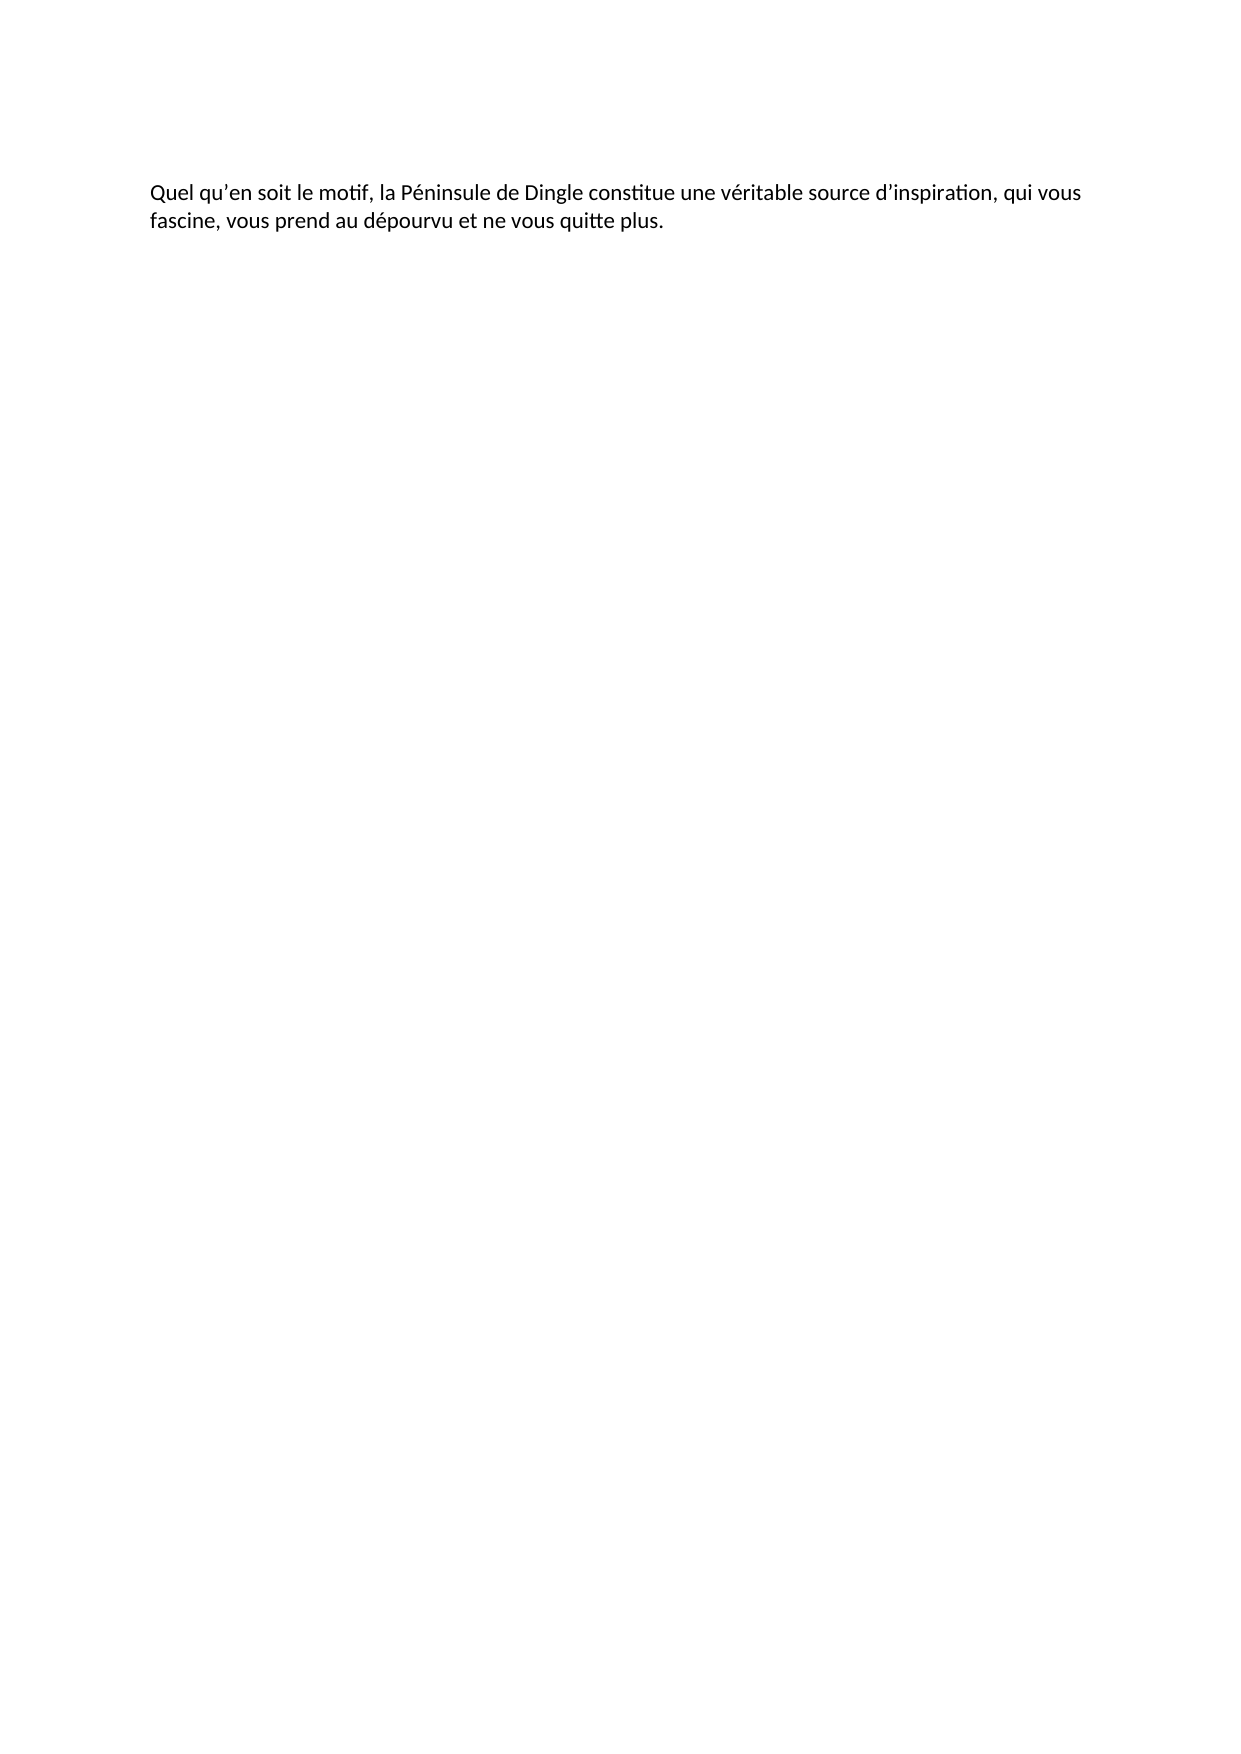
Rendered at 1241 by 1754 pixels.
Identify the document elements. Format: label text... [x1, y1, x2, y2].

text Quel qu’en soit le motif, la Péninsule de Dingle constitue une véritable source d’inspiration, qui vous fascine, vous prend au dépourvu et ne vous quitte plus. [150, 178, 1090, 234]
